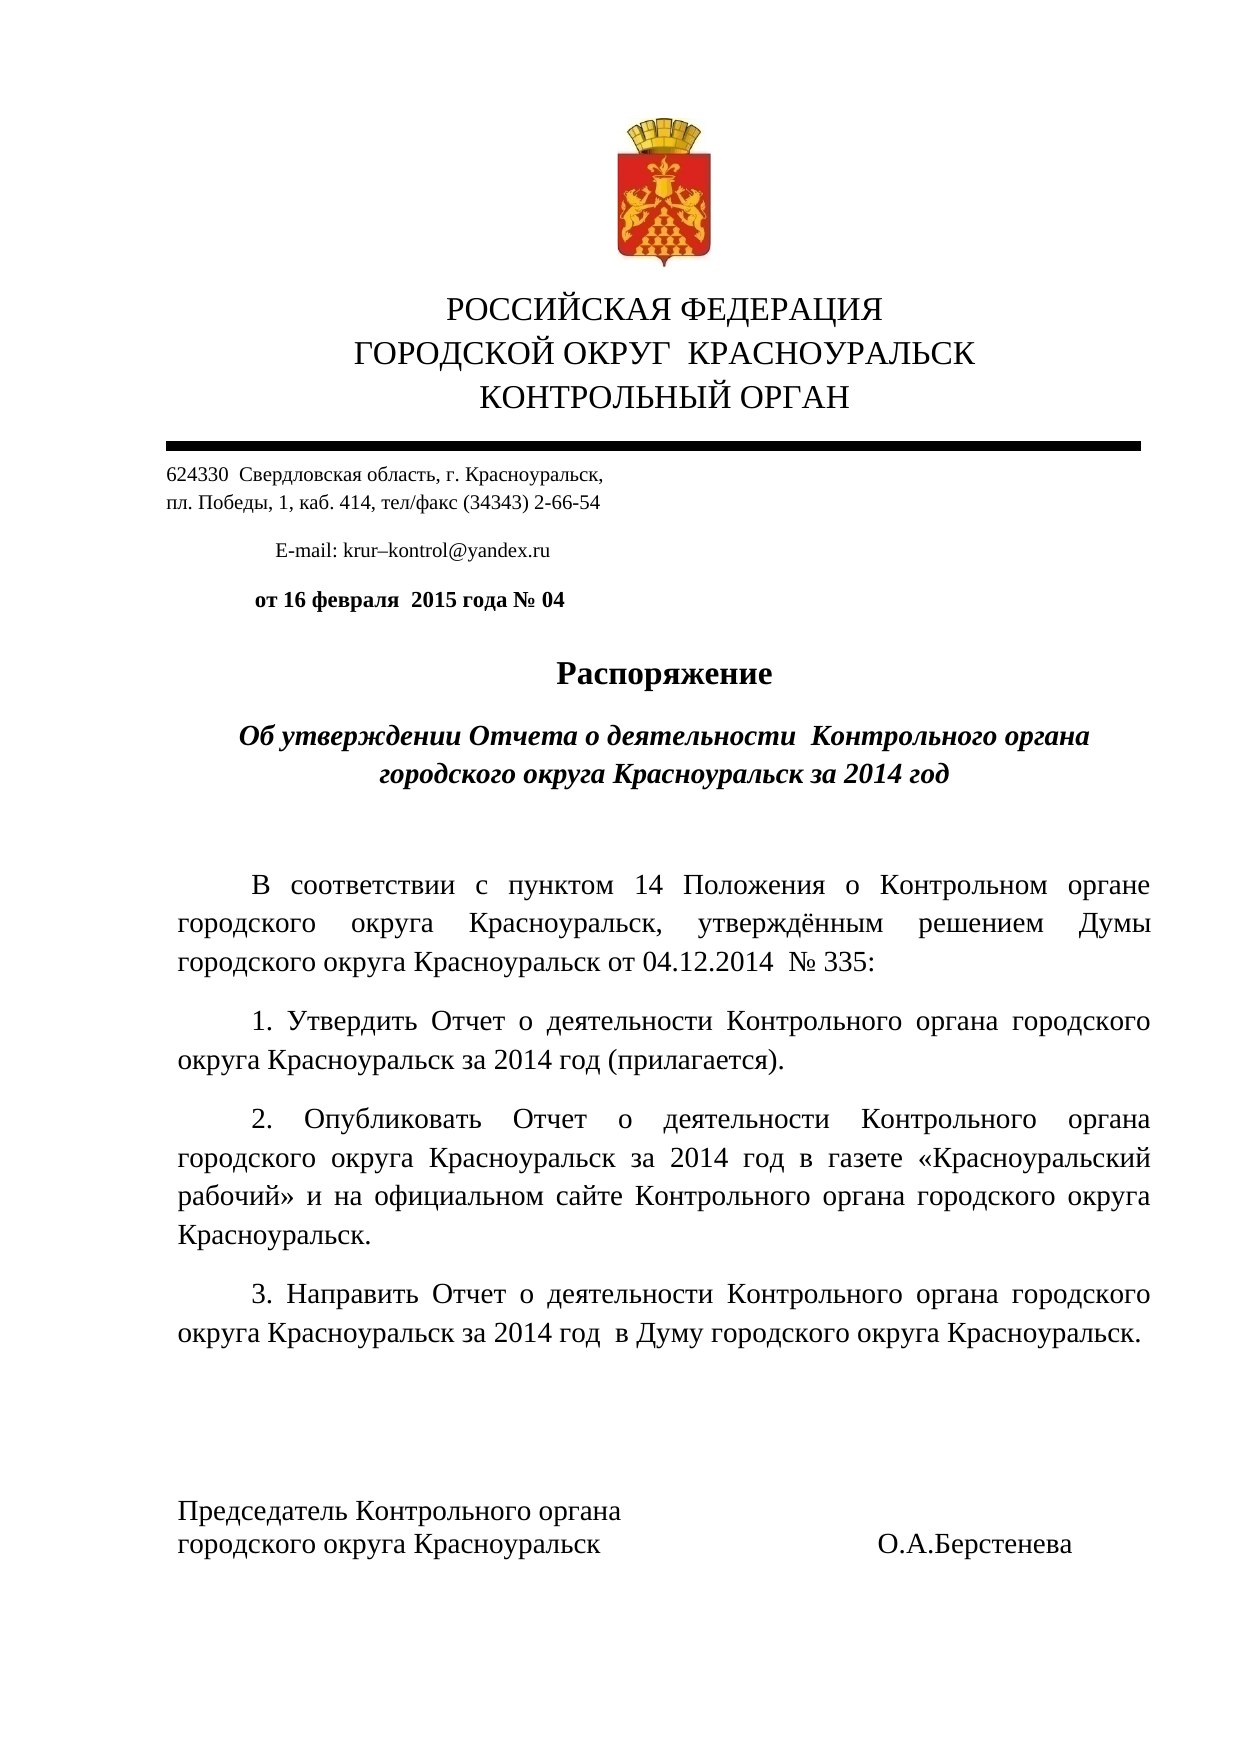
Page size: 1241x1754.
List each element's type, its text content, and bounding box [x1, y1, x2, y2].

subtitle КОНТРОЛЬНЫЙ ОРГАН [177, 377, 1152, 415]
text РОССИЙСКАЯ ФЕДЕРАЦИЯ [177, 289, 1152, 327]
text 1. Утвердить Отчет о деятельности Контрольного органа городского округа Красноуральск за 2014 год (прилагается). [177, 1003, 1152, 1075]
text Распоряжение [177, 653, 1152, 691]
text В соответствии с пунктом 14 Положения о Контрольном органе городского округа Красноуральск, утверждённым решением Думы городского округа Красноуральск от 04.12.2014 № 335: [177, 867, 1152, 977]
text городского округа Красноуральск О.А.Берстенева [177, 1526, 1152, 1560]
text Об утверждении Отчета о деятельности Контрольного органа городского округа Красноуральск за 2014 год [177, 718, 1152, 790]
subtitle ГОРОДСКОЙ ОКРУГ КРАСНОУРАЛЬСК [177, 333, 1152, 371]
text 3. Направить Отчет о деятельности Контрольного органа городского округа Красноуральск за 2014 год в Думу городского округа Красноуральск. [177, 1276, 1152, 1348]
text 2. Опубликовать Отчет о деятельности Контрольного органа городского округа Красноуральск за 2014 год в газете «Красноуральский рабочий» и на официальном сайте Контрольного органа городского округа Красноуральск. [177, 1101, 1152, 1250]
text Председатель Контрольного органа [177, 1493, 1152, 1526]
picture [617, 118, 712, 269]
